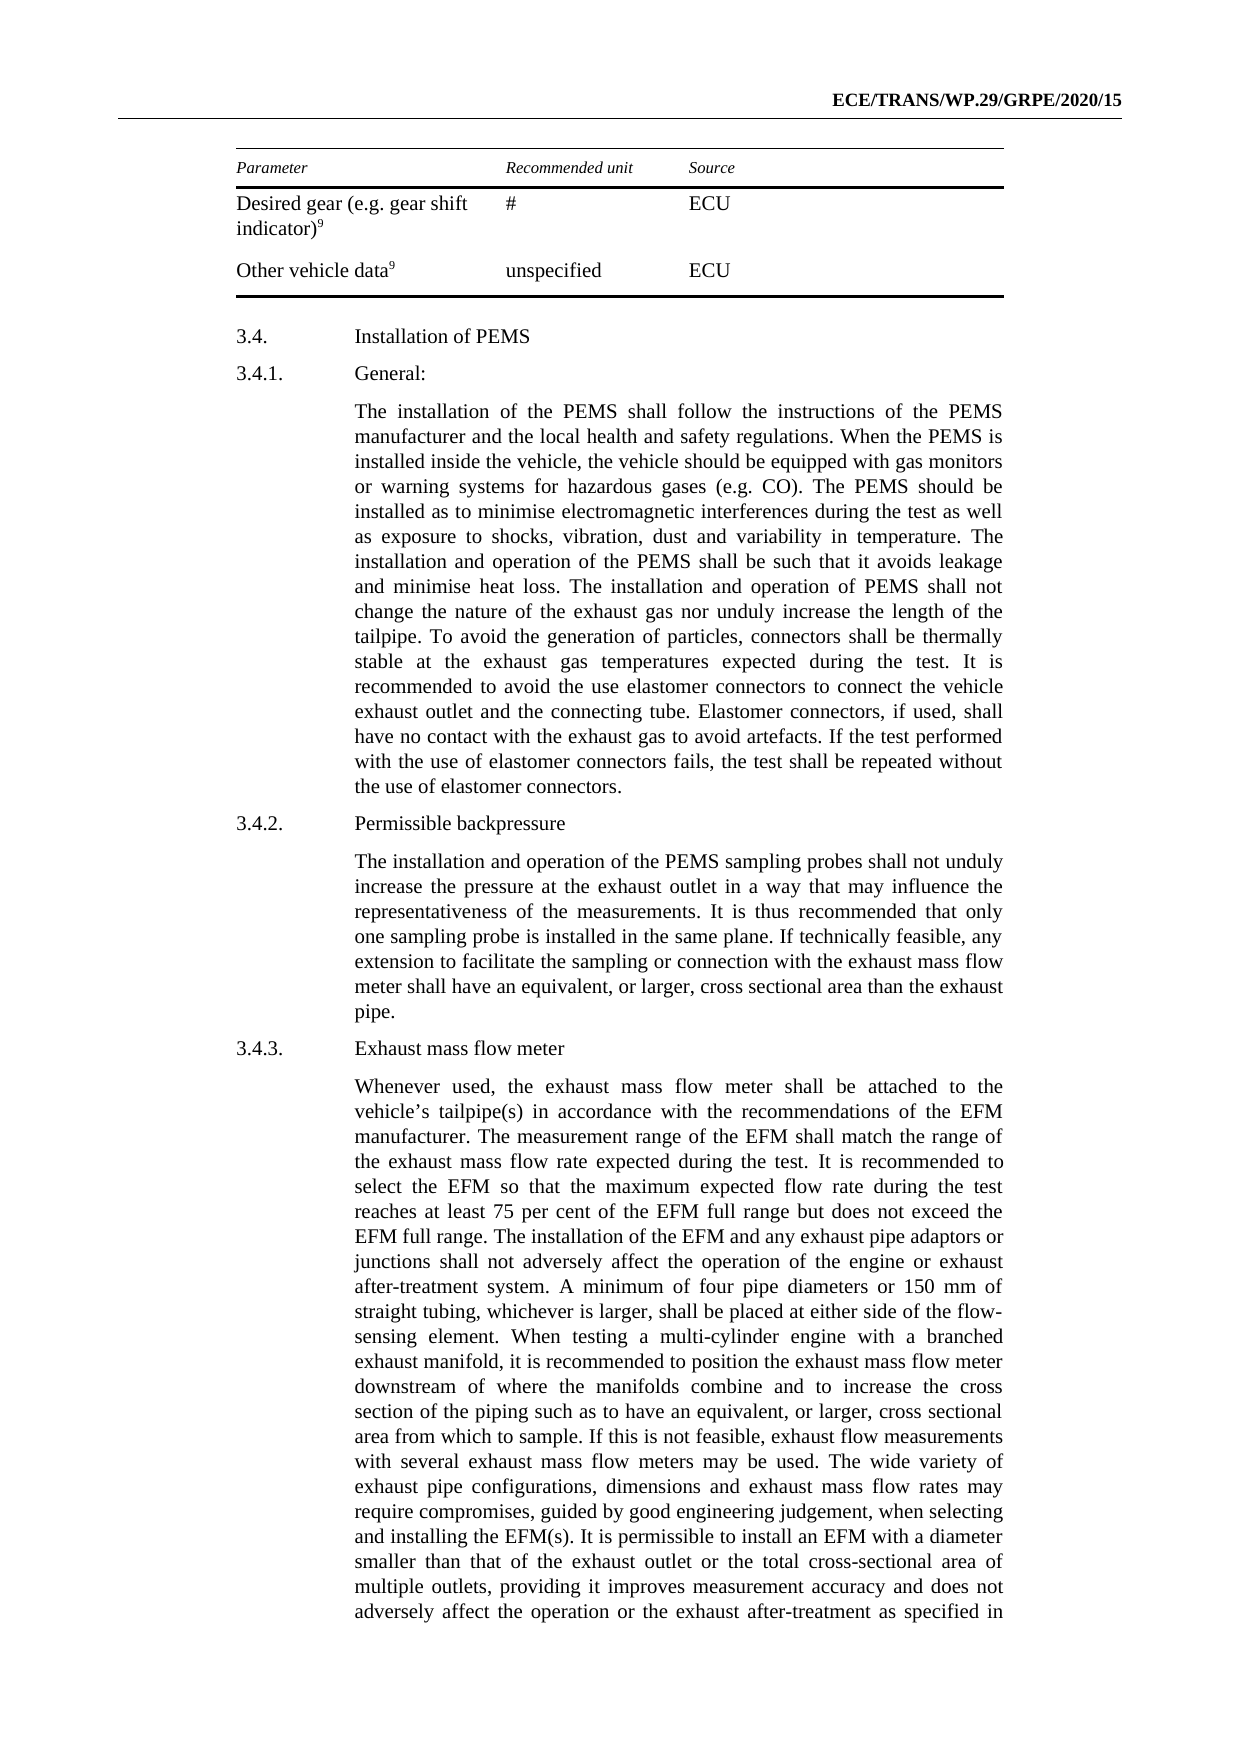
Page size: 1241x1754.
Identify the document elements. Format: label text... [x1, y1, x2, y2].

text 3.4.3. Exhaust mass flow meter [236, 1035, 1004, 1060]
text 3.4.2. Permissible backpressure [236, 810, 1004, 835]
table_cell ECU [689, 189, 1004, 253]
text The installation of the PEMS shall follow the instructions of the PEMS manufacturer and the local health and safety regulations. When the PEMS is installed inside the vehicle, the vehicle should be equipped with gas monitors or warning systems for hazardous gases (e.g. CO). The PEMS should be installed as to minimise electromagnetic interferences during the test as well as exposure to shocks, vibration, dust and variability in temperature. The installation and operation of the PEMS shall be such that it avoids leakage and minimise heat loss. The installation and operation of PEMS shall not change the nature of the exhaust gas nor unduly increase the length of the tailpipe. To avoid the generation of particles, connectors shall be thermally stable at the exhaust gas temperatures expected during the test. It is recommended to avoid the use elastomer connectors to connect the vehicle exhaust outlet and the connecting tube. Elastomer connectors, if used, shall have no contact with the exhaust gas to avoid artefacts. If the test performed with the use of elastomer connectors fails, the test shall be repeated without the use of elastomer connectors. [354, 398, 1004, 798]
table_header Source [689, 149, 1004, 186]
table_cell Desired gear (e.g. gear shift indicator)9 [236, 189, 506, 253]
table_header Parameter [236, 149, 506, 186]
table_header Recommended unit [506, 149, 689, 186]
text 3.4.1. General: [236, 360, 1004, 385]
table_cell ECU [689, 253, 1004, 294]
table_cell Other vehicle data9 [236, 253, 506, 294]
table_cell # [506, 189, 689, 253]
text 3.4. Installation of PEMS [236, 323, 1004, 348]
text The installation and operation of the PEMS sampling probes shall not unduly increase the pressure at the exhaust outlet in a way that may influence the representativeness of the measurements. It is thus recommended that only one sampling probe is installed in the same plane. If technically feasible, any extension to facilitate the sampling or connection with the exhaust mass flow meter shall have an equivalent, or larger, cross sectional area than the exhaust pipe. [354, 848, 1004, 1023]
table_cell unspecified [506, 253, 689, 294]
